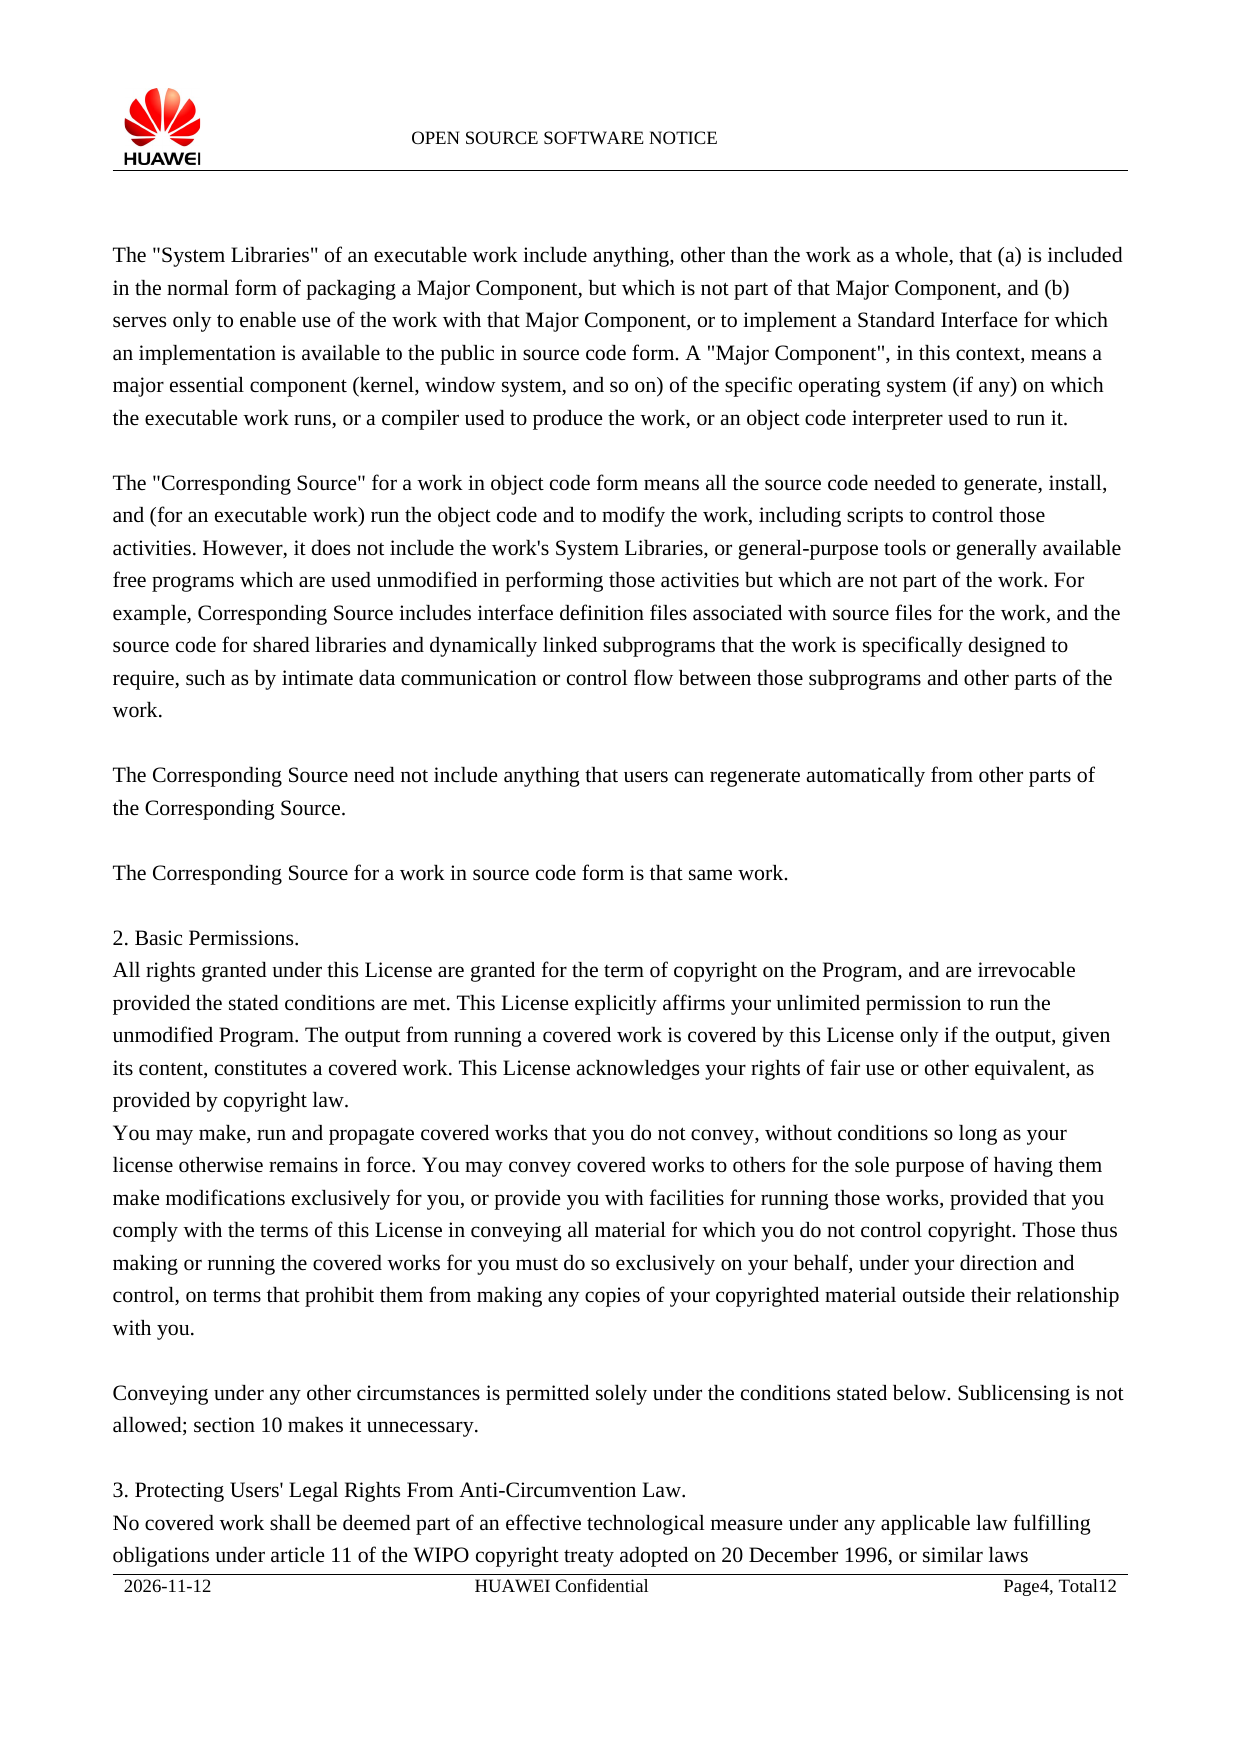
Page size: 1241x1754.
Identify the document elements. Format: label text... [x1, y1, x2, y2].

picture [124, 88, 201, 165]
